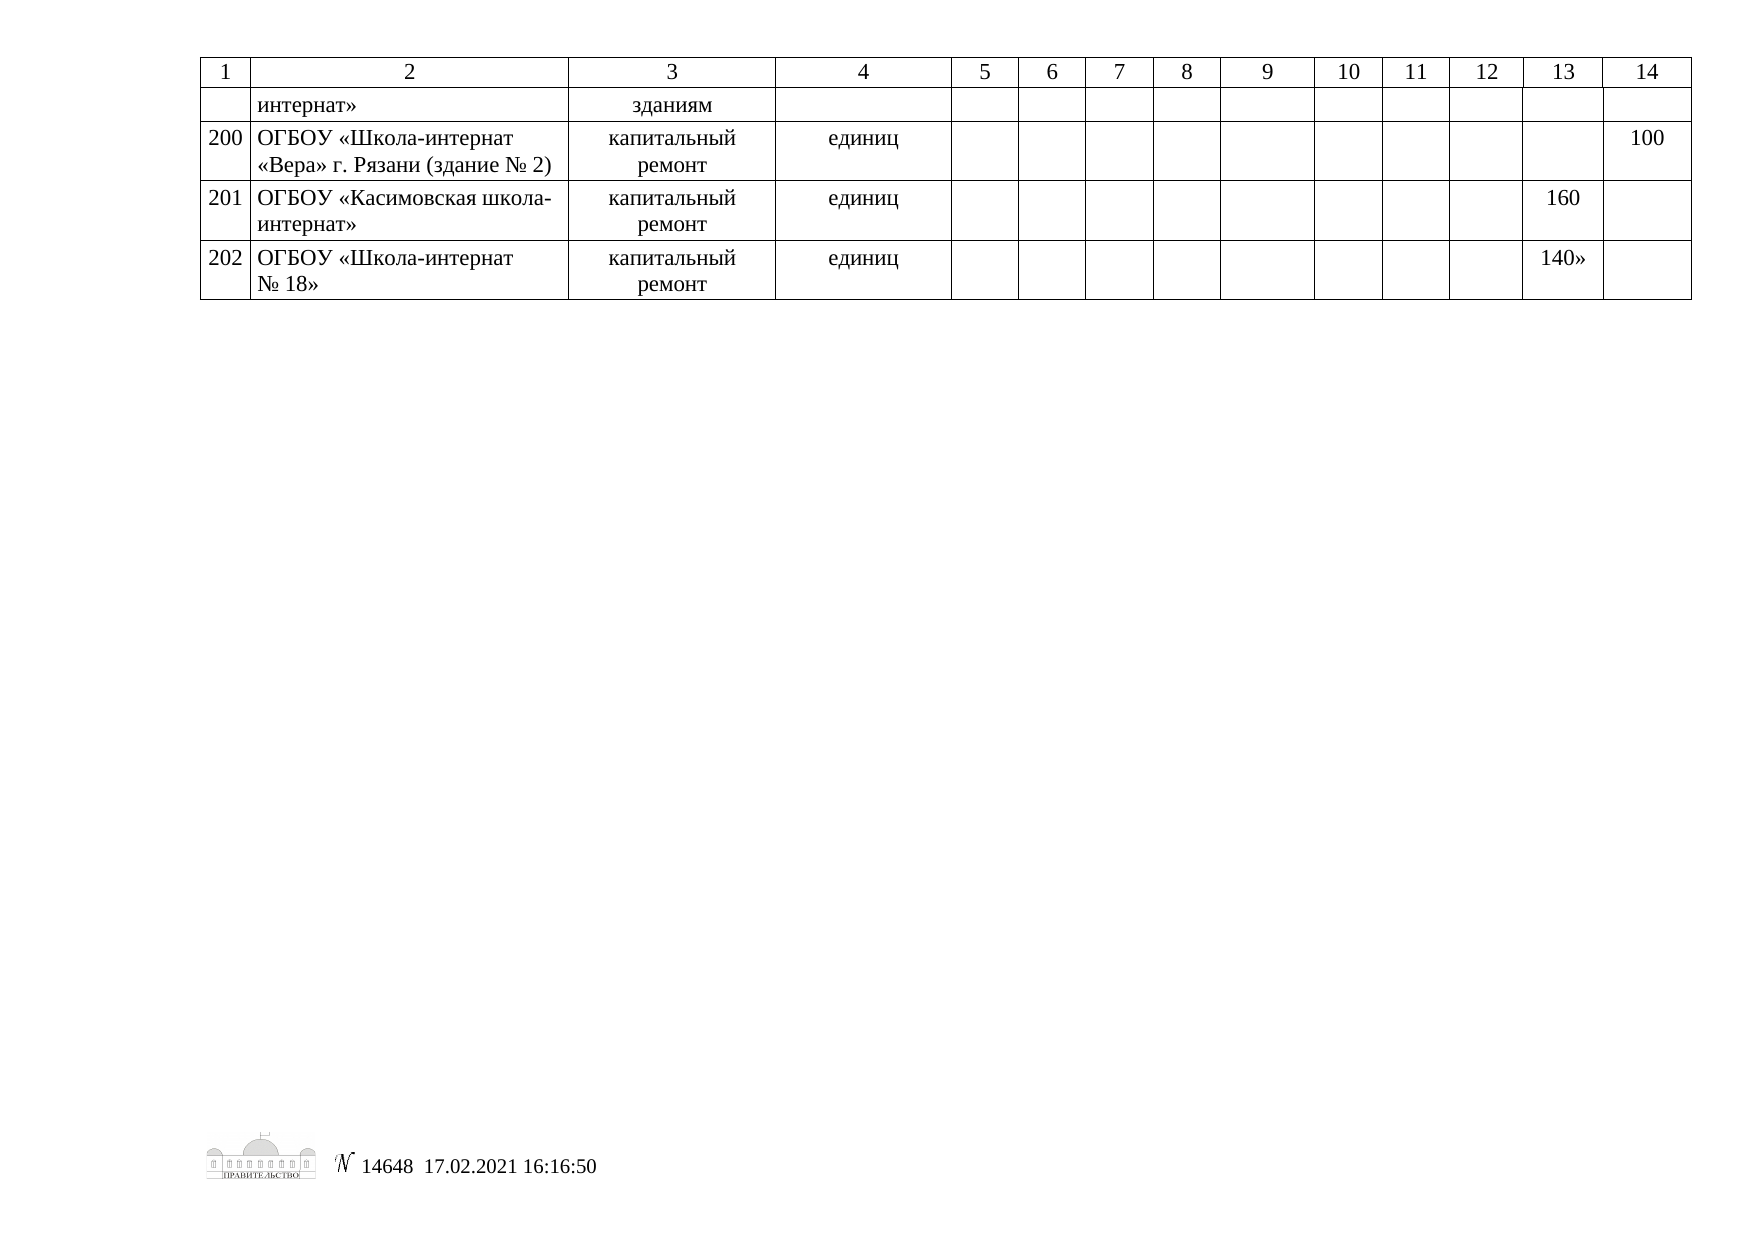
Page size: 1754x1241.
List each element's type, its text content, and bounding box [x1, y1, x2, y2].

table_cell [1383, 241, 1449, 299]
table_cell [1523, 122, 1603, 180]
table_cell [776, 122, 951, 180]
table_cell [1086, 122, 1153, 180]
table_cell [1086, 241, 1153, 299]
picture [330, 1150, 359, 1174]
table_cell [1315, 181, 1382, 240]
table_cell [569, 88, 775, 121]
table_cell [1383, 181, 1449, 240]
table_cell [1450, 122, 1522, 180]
picture [206, 1132, 316, 1179]
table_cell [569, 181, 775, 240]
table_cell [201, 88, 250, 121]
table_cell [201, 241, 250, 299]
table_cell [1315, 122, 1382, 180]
table_header 3 [569, 58, 775, 87]
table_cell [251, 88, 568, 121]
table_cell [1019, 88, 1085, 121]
table_header 5 [952, 58, 1018, 87]
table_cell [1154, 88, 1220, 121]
table_header 6 [1019, 58, 1085, 87]
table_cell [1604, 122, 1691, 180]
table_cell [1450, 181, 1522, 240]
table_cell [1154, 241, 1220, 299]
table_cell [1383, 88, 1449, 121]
table_header 8 [1154, 58, 1220, 87]
table_header 12 [1450, 58, 1523, 87]
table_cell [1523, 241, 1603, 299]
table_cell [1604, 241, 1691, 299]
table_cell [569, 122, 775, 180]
table_header 10 [1315, 58, 1382, 87]
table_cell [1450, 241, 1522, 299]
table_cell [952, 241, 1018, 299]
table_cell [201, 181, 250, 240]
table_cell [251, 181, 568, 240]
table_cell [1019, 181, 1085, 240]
table_header 14 [1603, 58, 1691, 87]
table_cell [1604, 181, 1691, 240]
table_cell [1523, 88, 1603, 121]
table_header 4 [776, 58, 951, 87]
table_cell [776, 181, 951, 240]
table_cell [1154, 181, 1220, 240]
table_header 11 [1383, 58, 1449, 87]
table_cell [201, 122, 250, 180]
table_header 7 [1086, 58, 1153, 87]
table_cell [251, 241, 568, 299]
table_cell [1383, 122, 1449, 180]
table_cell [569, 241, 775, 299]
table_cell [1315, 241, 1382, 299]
table_header 13 [1524, 58, 1602, 87]
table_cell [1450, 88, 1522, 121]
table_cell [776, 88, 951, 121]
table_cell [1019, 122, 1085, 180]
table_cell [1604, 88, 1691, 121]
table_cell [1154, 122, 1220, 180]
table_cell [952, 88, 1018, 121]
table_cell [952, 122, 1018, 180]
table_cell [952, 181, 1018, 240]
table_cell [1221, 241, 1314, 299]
table_header 2 [251, 58, 568, 87]
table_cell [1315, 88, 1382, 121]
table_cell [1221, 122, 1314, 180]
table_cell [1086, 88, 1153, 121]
table_header 1 [201, 58, 250, 87]
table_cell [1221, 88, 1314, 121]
table_header 9 [1221, 58, 1314, 87]
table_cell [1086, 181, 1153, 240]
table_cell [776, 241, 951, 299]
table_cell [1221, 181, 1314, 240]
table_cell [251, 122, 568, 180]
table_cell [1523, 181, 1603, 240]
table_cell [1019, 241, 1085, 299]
